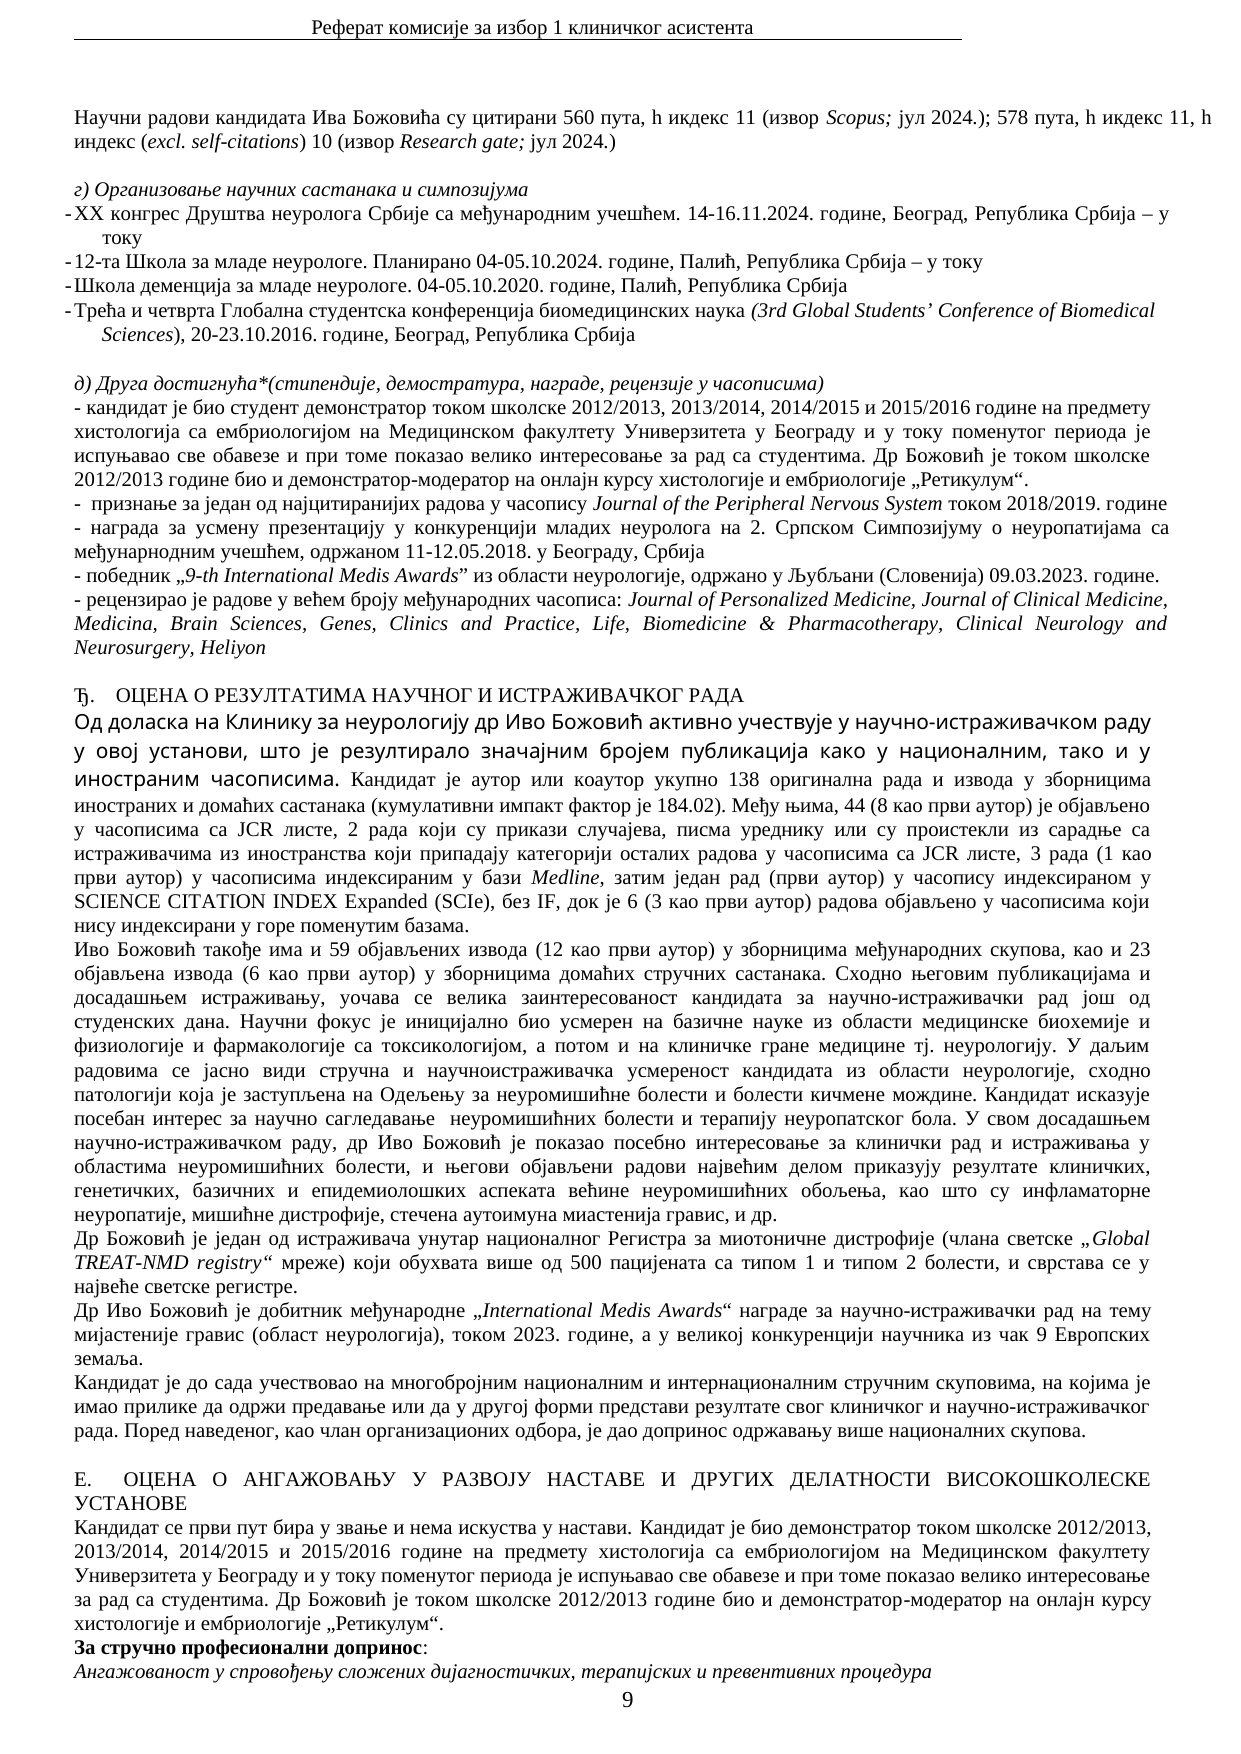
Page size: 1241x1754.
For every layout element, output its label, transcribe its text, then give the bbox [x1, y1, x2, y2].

text Научни радови кандидата Ива Божовића су цитирани 560 пута, h икдекс 11 (извор Scopus; јул 2024.); 578 пута, h икдекс 11, h индекс (excl. self-citations) 10 (извор Research gate; јул 2024.) [74, 105, 1212, 153]
text - кандидат је био студент демонстратор током школске 2012/2013, 2013/2014, 2014/2015 и 2015/2016 године на предмету хистологија са ембриологијом на Медицинском факултету Универзитета у Београду и у току поменутог периода је испуњавао све обавезе и при томе показао велико интересовање за рад са студентима. Др Божовић је током школске 2012/2013 године био и демонстратор-модератор на онлајн курсу хистологије и ембриологије „Ретикулум“. [74, 395, 1152, 491]
text - награда за усмену презентацију у конкуренцији младих неуролога на 2. Српском Симпозијуму о неуропатијама са међунарнодним учешћем, одржаном 11-12.05.2018. у Београду, Србија [74, 515, 1171, 563]
text - рецензираo је радове у већем броју међународних часописа: Journal of Personalized Medicine, Journal of Clinical Medicine, Medicina, Brain Sciences, Genes, Clinics and Practice, Life, Biomedicine & Pharmacotherapy, Clinical Neurology and Neurosurgery, Heliyon [74, 587, 1171, 659]
text Кандидат се први пут бира у звање и нема искуства у настави. Кандидат је био демонстратор током школске 2012/2013, 2013/2014, 2014/2015 и 2015/2016 године на предмету хистологија са ембриологијом на Медицинском факултету Универзитета у Београду и у току поменутог периода је испуњавао све обавезе и при томе показао велико интересовање за рад са студентима. Др Божовић је током школске 2012/2013 године био и демонстратор-модератор на онлајн курсу хистологије и ембриологије „Ретикулум“. [74, 1515, 1152, 1635]
list XX конгрес Друштва неуролога Србије са међународним учешћем. 14-16.11.2024. године, Београд, Република Србија – у току [64, 201, 1171, 249]
text Oд доласка на Клинику за неурологију др Иво Божовић активно учeствуje у нaучнo-истрaживaчкoм рaду у овој установи, штo je рeзултирало знaчajним бројем публикaциjа како у националним, тако и у инострaним чaсoписимa. Кандидат је аутор или коаутор укупно 138 оригинална рада и извода у зборницима иностраних и домаћих састанака (кумулативни импакт фактор је 184.02). Међу њима, 44 (8 као први аутор) је објављено у часописима са JCR листе, 2 рада који су прикази случајева, писма уреднику или су проистекли из сарадње са истраживачима из иностранства који припадају категорији осталих радова у часописима са ЈCR листе, 3 рада (1 као први аутор) у часописима индексираним у бази Medline, затим један рад (први аутор) у часопису индексираном у SCIENCE CITATION INDEX Expanded (SCIe), без IF, док је 6 (3 као први аутор) радова објављено у часописима који нису индексирани у горе поменутим базама. [74, 707, 1152, 937]
list Трећа и четврта Глобална студентска конференција биомедицинских наука (3rd Global Students’ Conference of Biomedical Sciences), 20-23.10.2016. године, Београд, Република Србија [64, 297, 1171, 346]
text Ђ. ОЦЕНА О РЕЗУЛТАТИМА НАУЧНОГ И ИСТРАЖИВАЧКОГ РАДА [74, 683, 1171, 707]
text Др Иво Божовић је добитник међународне „International Medis Awards“ награде за научно-истраживачки рад на тему мијастеније гравис (област неурологија), током 2023. године, а у великој конкуренцији научника из чак 9 Европских земаља. [74, 1298, 1152, 1370]
list 12-та Школа за младе неурологе. Планирано 04-05.10.2024. године, Палић, Република Србија – у току [64, 249, 1171, 273]
text Е. ОЦЕНА О АНГАЖОВАЊУ У РАЗВОЈУ НАСТАВЕ И ДРУГИХ ДЕЛАТНОСТИ ВИСОКОШКОЛЕСКЕ УСТАНОВЕ [74, 1467, 1152, 1515]
list Школа деменција за младе неурологе. 04-05.10.2020. године, Палић, Република Србија [64, 273, 1171, 297]
text г) Организовање научних састанака и симпозијума [74, 177, 1212, 201]
text Кандидат је до сада учествовао на многобројним националним и интернационалним стручним скуповима, на којима је имао прилике да одржи предавање или да у другој форми представи резултате свог клиничког и научно-истраживачког рада. Поред наведеног, као члан организационих одбора, је дао допринос одржавању више националних скупова. [74, 1370, 1152, 1442]
text Иво Божовић такође има и 59 објављених извода (12 као први аутор) у зборницима међународних скупова, као и 23 објављена извода (6 као први аутор) у зборницима домаћих стручних састанака. Сходно његовим публикацијама и досадашњем истраживању, уочава се велика заинтересованост кандидата за научно-истраживачки рад још од студенских дана. Научни фокус је иницијално био усмерен на базичне науке из области медицинске биохемије и физиологије и фармакологије са токсикологијом, а потом и на клиничке гране медицине тј. неурологију. У даљим радовима се јасно види стручна и научноистраживачка усмереност кандидата из области неурологије, сходно патологији која је заступљена на Одељењу за неуромишићне болести и болести кичмене мождине. Кандидат исказује посебан интерес за научно сагледавање неуромишићних болести и терапију неуропатског бола. У свом досадашњем научно-истраживачком раду, др Иво Божовић је показао посебно интересовање за клинички рад и истраживања у областима неуромишићних болести, и његови објављени радови највећим делом приказују резултате клиничких, генетичких, базичних и епидемиолошких аспеката већине неуромишићних обољења, као што су инфламаторне неуропатије, мишићне дистрофије, стечена аутоимуна миастенија гравис, и др. [74, 937, 1152, 1226]
text Др Божовић је један од истраживача унутар националног Регистра за миотоничне дистрофије (члана светске „Global TREAT-NMD registry“ мреже) који обухвата више од 500 пацијената са типом 1 и типом 2 болести, и сврстава се у највеће светске регистре. [74, 1226, 1152, 1298]
text - признање за један од најцитиранијих радова у часопису Journal of the Peripheral Nervous System током 2018/2019. године [74, 491, 1171, 515]
text За стручно професионални допринос: [74, 1635, 1152, 1659]
text - победник „9-th International Medis Awards” из области неурологије, одржано у Љубљани (Словенија) 09.03.2023. године. [74, 563, 1171, 587]
text Ангажовaност у спровођењу сложених дијагностичких, терапијских и превентивних процедура [74, 1659, 1152, 1683]
text д) Друга достигнућа*(стипендије, демостратура, награде, рецензије у часописима) [74, 371, 1171, 395]
